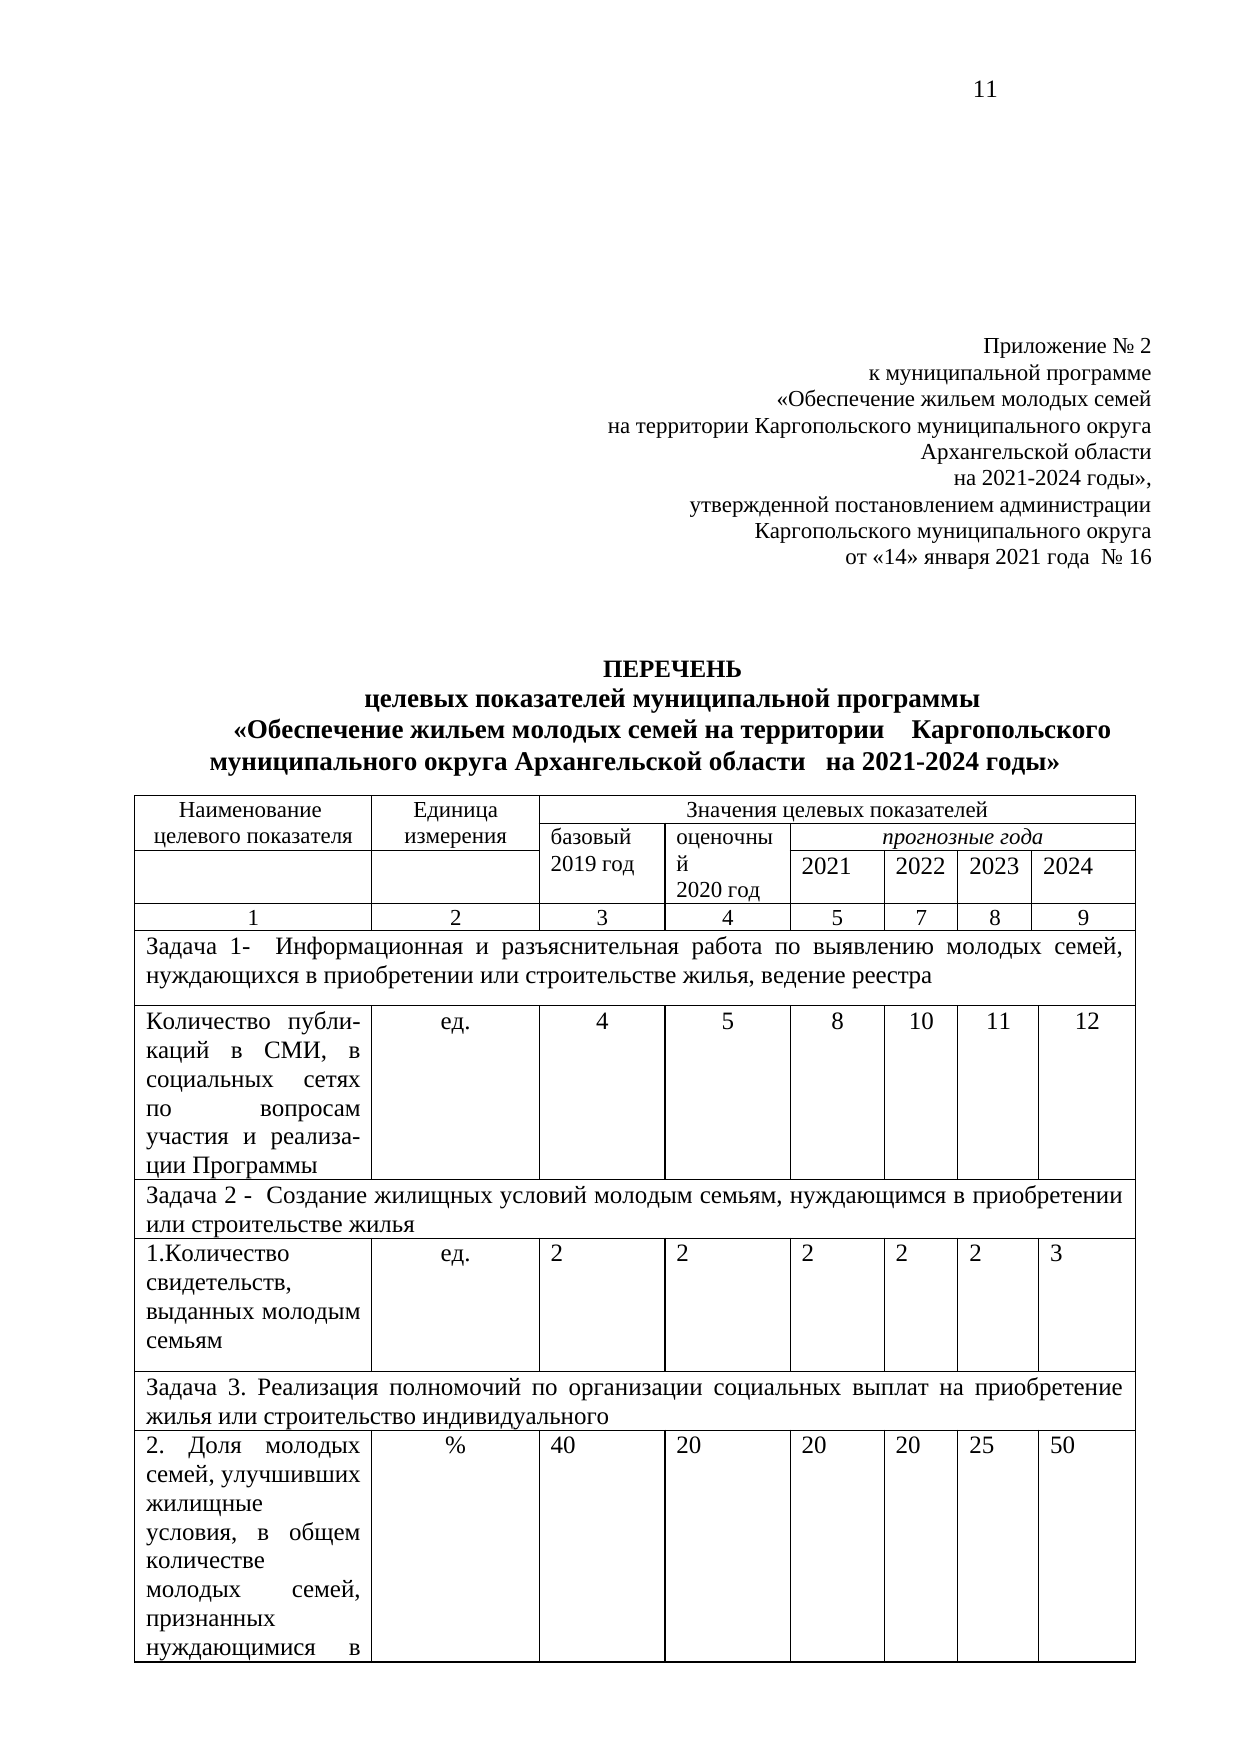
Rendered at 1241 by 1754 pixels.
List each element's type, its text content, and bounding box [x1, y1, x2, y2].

table_header Наименование целевого показателя [135, 796, 371, 850]
table_cell 3 [540, 904, 664, 930]
table_cell 2023 [958, 851, 1031, 902]
table_cell 20 [885, 1431, 957, 1661]
table_cell Количество публи-каций в СМИ, в социальных сетях по вопросам участия и реализа-ции Программы [135, 1006, 371, 1179]
table_cell 1.Количество свидетельств, выданных молодым семьям [135, 1239, 371, 1371]
table_cell 2 [540, 1239, 664, 1371]
table_cell ед. [372, 1006, 539, 1179]
table_cell Задача 1- Информационная и разъяснительная работа по выявлению молодых семей, нуждающихся в приобретении или строительстве жилья, ведение реестра [135, 931, 1135, 1005]
table_cell прогнозные года [791, 824, 1135, 850]
table_cell 10 [885, 1006, 957, 1179]
table_cell 11 [958, 1006, 1038, 1179]
text на 2021-2024 годы», [162, 464, 1152, 491]
table_cell 2021 [791, 851, 884, 902]
text утвержденной постановлением администрации [162, 491, 1152, 517]
text «Обеспечение жильем молодых семей на территории Каргопольского муниципального округа Архангельской области на 2021-2024 годы» [118, 713, 1152, 776]
table_cell ед. [372, 1239, 539, 1371]
table_cell 4 [540, 1006, 664, 1179]
text Приложение № 2 [118, 333, 1152, 359]
table_cell % [372, 1431, 539, 1661]
table_cell 12 [1039, 1006, 1135, 1179]
table_cell 3 [1039, 1239, 1135, 1371]
table_cell 7 [885, 904, 957, 930]
text Каргопольского муниципального округа [162, 517, 1152, 543]
table_cell базовый 2019 год [540, 824, 664, 902]
table_cell [135, 851, 371, 902]
table_cell 2 [885, 1239, 957, 1371]
table_cell 40 [540, 1431, 664, 1661]
table_cell 2024 [1032, 851, 1135, 902]
table_cell 20 [791, 1431, 884, 1661]
table_header Единица измерения [372, 796, 539, 850]
table_cell 8 [791, 1006, 884, 1179]
table_cell Задача 3. Реализация полномочий по организации социальных выплат на приобретение жилья или строительство индивидуального [135, 1372, 1135, 1429]
table_header Значения целевых показателей [540, 796, 1135, 822]
table_cell 2 [958, 1239, 1038, 1371]
table_cell 20 [666, 1431, 790, 1661]
text от «14» января 2021 года № 16 [162, 543, 1152, 570]
table_cell 2 [666, 1239, 790, 1371]
table_cell 25 [958, 1431, 1038, 1661]
text Архангельской области [162, 438, 1152, 464]
text целевых показателей муниципальной программы [118, 682, 1152, 713]
table_cell 50 [1039, 1431, 1135, 1661]
table_cell 2022 [885, 851, 957, 902]
table_cell оценочный 2020 год [666, 824, 790, 902]
table_cell 8 [958, 904, 1031, 930]
table_cell 5 [791, 904, 884, 930]
table_cell 2 [372, 904, 539, 930]
text «Обеспечение жильем молодых семей [162, 385, 1152, 412]
table_cell 1 [135, 904, 371, 930]
table_cell 9 [1032, 904, 1135, 930]
table_cell 4 [666, 904, 790, 930]
text на территории Каргопольского муниципального округа [162, 412, 1152, 438]
table_cell 5 [666, 1006, 790, 1179]
text к муниципальной программе [162, 359, 1152, 385]
table_cell [372, 851, 539, 902]
text ПЕРЕЧЕНЬ [118, 654, 1152, 682]
table_cell Задача 2 - Создание жилищных условий молодым семьям, нуждающимся в приобретении или строительстве жилья [135, 1180, 1135, 1237]
table_cell 2 [791, 1239, 884, 1371]
